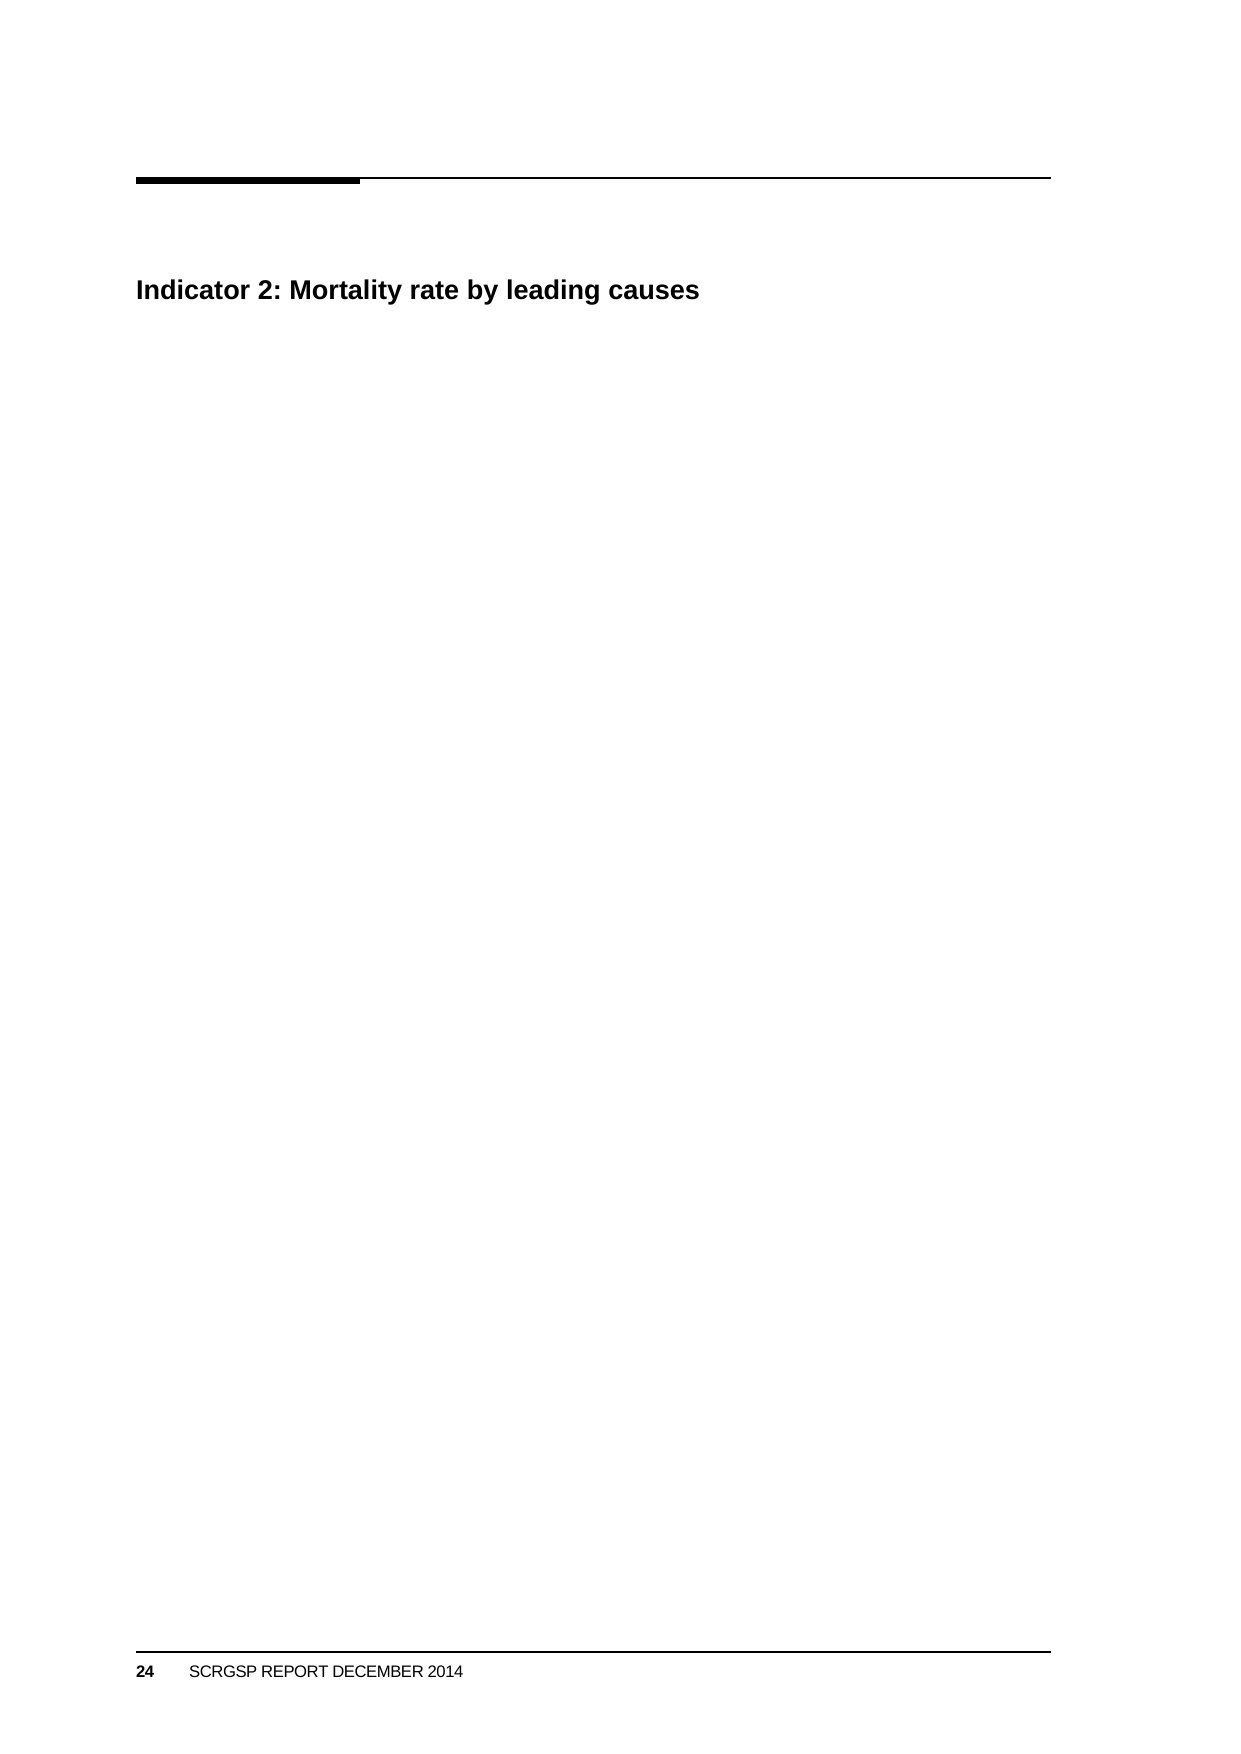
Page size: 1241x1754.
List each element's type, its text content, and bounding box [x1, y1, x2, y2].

subtitle Indicator 2: Mortality rate by leading causes [136, 273, 1051, 306]
